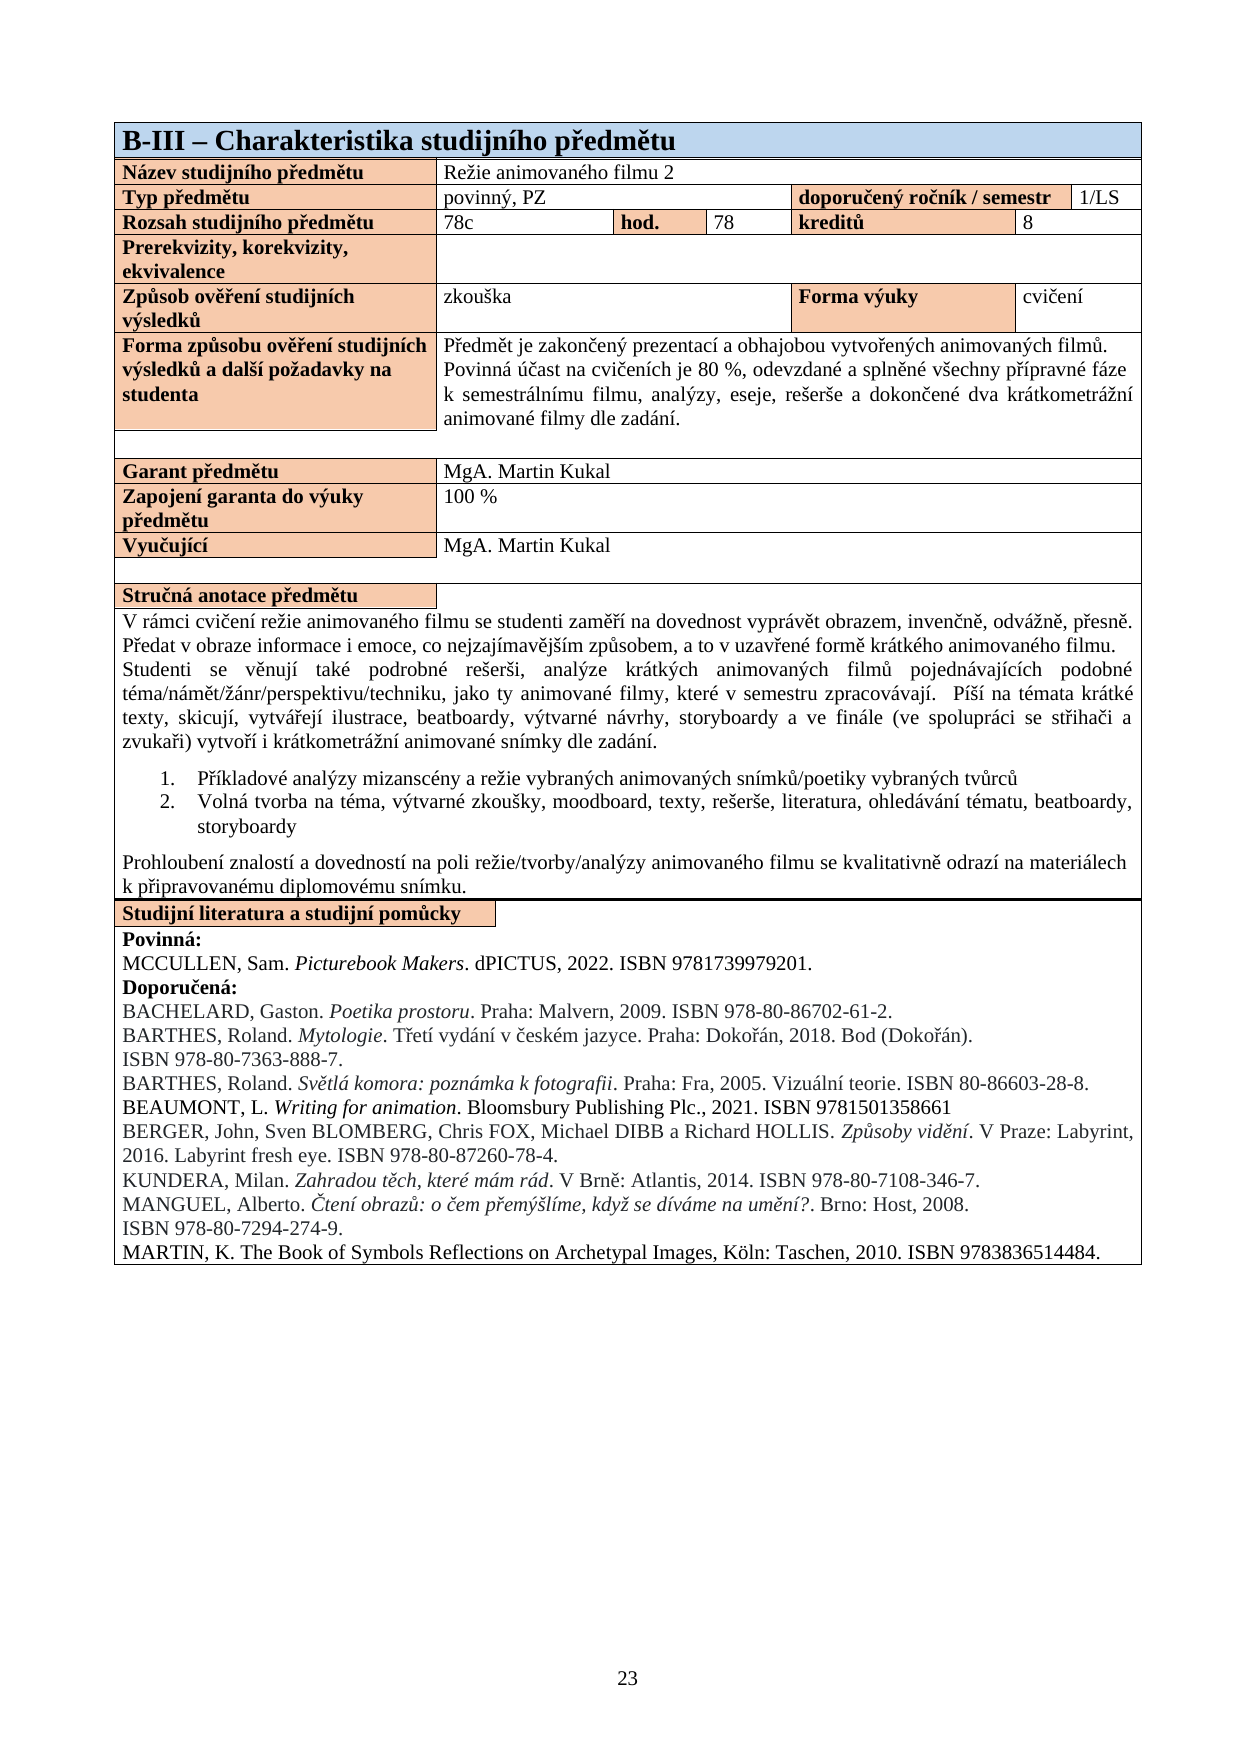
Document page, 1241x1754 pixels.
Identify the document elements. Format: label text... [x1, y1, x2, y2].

table_cell 78c [437, 210, 613, 234]
table_cell cvičení [1016, 284, 1141, 332]
table_cell Způsob ověření studijních výsledků [115, 284, 436, 332]
table_cell [437, 584, 1141, 607]
table_cell [115, 557, 1141, 582]
table_cell Stručná anotace předmětu [115, 584, 436, 607]
table_cell Forma výuky [792, 284, 1015, 332]
table_cell MgA. Martin Kukal [437, 459, 1141, 483]
table_cell zkouška [437, 284, 791, 332]
table_cell [437, 235, 1141, 283]
table_header B-III – Charakteristika studijního předmětu [115, 123, 1141, 157]
table_cell Forma způsobu ověření studijních výsledků a další požadavky na studenta [115, 333, 436, 429]
table_cell Zapojení garanta do výuky předmětu [115, 484, 436, 532]
table_cell povinný, PZ [437, 185, 791, 209]
table_cell Název studijního předmětu [115, 160, 436, 184]
table_cell hod. [614, 210, 706, 234]
table_cell 1/LS [1072, 185, 1141, 209]
table_cell [496, 901, 1141, 926]
table_cell 8 [1016, 210, 1141, 234]
table_cell doporučený ročník / semestr [792, 185, 1071, 209]
table_cell MgA. Martin Kukal [437, 533, 1141, 557]
table_cell Povinná: MCCULLEN, Sam. Picturebook Makers. dPICTUS, 2022. ISBN 9781739979201. Doporučená: BACHELARD, Gaston. Poetika prostoru. Praha: Malvern, 2009. ISBN 978-80-86702-61-2. BARTHES, Roland. Mytologie. Třetí vydání v českém jazyce. Praha: Dokořán, 2018. Bod (Dokořán). ISBN 978-80-7363-888-7. BARTHES, Roland. Světlá komora: poznámka k fotografii. Praha: Fra, 2005. Vizuální teorie. ISBN 80-86603-28-8. BEAUMONT, L. Writing for animation. Bloomsbury Publishing Plc., 2021. ISBN 9781501358661 BERGER, John, Sven BLOMBERG, Chris FOX, Michael DIBB a Richard HOLLIS. Způsoby vidění. V Praze: Labyrint, 2016. Labyrint fresh eye. ISBN 978-80-87260-78-4. KUNDERA, Milan. Zahradou těch, které mám rád. V Brně: Atlantis, 2014. ISBN 978-80-7108-346-7. MANGUEL, Alberto. Čtení obrazů: o čem přemýšlíme, když se díváme na umění?. Brno: Host, 2008. ISBN 978-80-7294-274-9. MARTIN, K. The Book of Symbols Reflections on Archetypal Images, Köln: Taschen, 2010. ISBN 9783836514484. [115, 926, 1141, 1264]
table_cell [115, 430, 1141, 458]
table_cell V rámci cvičení režie animovaného filmu se studenti zaměří na dovednost vyprávět obrazem, invenčně, odvážně, přesně. Předat v obraze informace i emoce, co nejzajímavějším způsobem, a to v uzavřené formě krátkého animovaného filmu. Studenti se věnují také podrobné rešerši, analýze krátkých animovaných filmů pojednávajících podobné téma/námět/žánr/perspektivu/techniku, jako ty animované filmy, které v semestru zpracovávají. Píší na témata krátké texty, skicují, vytvářejí ilustrace, beatboardy, výtvarné návrhy, storyboardy a ve finále (ve spolupráci se střihači a zvukaři) vytvoří i krátkometrážní animované snímky dle zadání. Příkladové analýzy mizanscény a režie vybraných animovaných snímků/poetiky vybraných tvůrců Volná tvorba na téma, výtvarné zkoušky, moodboard, texty, rešerše, literatura, ohledávání tématu, beatboardy, storyboardy Prohloubení znalostí a dovedností na poli režie/tvorby/analýzy animovaného filmu se kvalitativně odrazí na materiálech k připravovanému diplomovému snímku. [115, 608, 1141, 898]
table_cell 78 [707, 210, 791, 234]
table_cell Předmět je zakončený prezentací a obhajobou vytvořených animovaných filmů. Povinná účast na cvičeních je 80 %, odevzdané a splněné všechny přípravné fáze k semestrálnímu filmu, analýzy, eseje, rešerše a dokončené dva krátkometrážní animované filmy dle zadání. [437, 333, 1141, 429]
table_cell Režie animovaného filmu 2 [437, 160, 1141, 184]
table_cell Prerekvizity, korekvizity, ekvivalence [115, 235, 436, 283]
table_cell Vyučující [115, 533, 436, 557]
table_cell Studijní literatura a studijní pomůcky [115, 901, 495, 926]
table_cell Garant předmětu [115, 459, 436, 483]
table_cell kreditů [792, 210, 1015, 234]
table_cell Typ předmětu [115, 185, 436, 209]
table_cell 100 % [437, 484, 1141, 532]
table_cell Rozsah studijního předmětu [115, 210, 436, 234]
